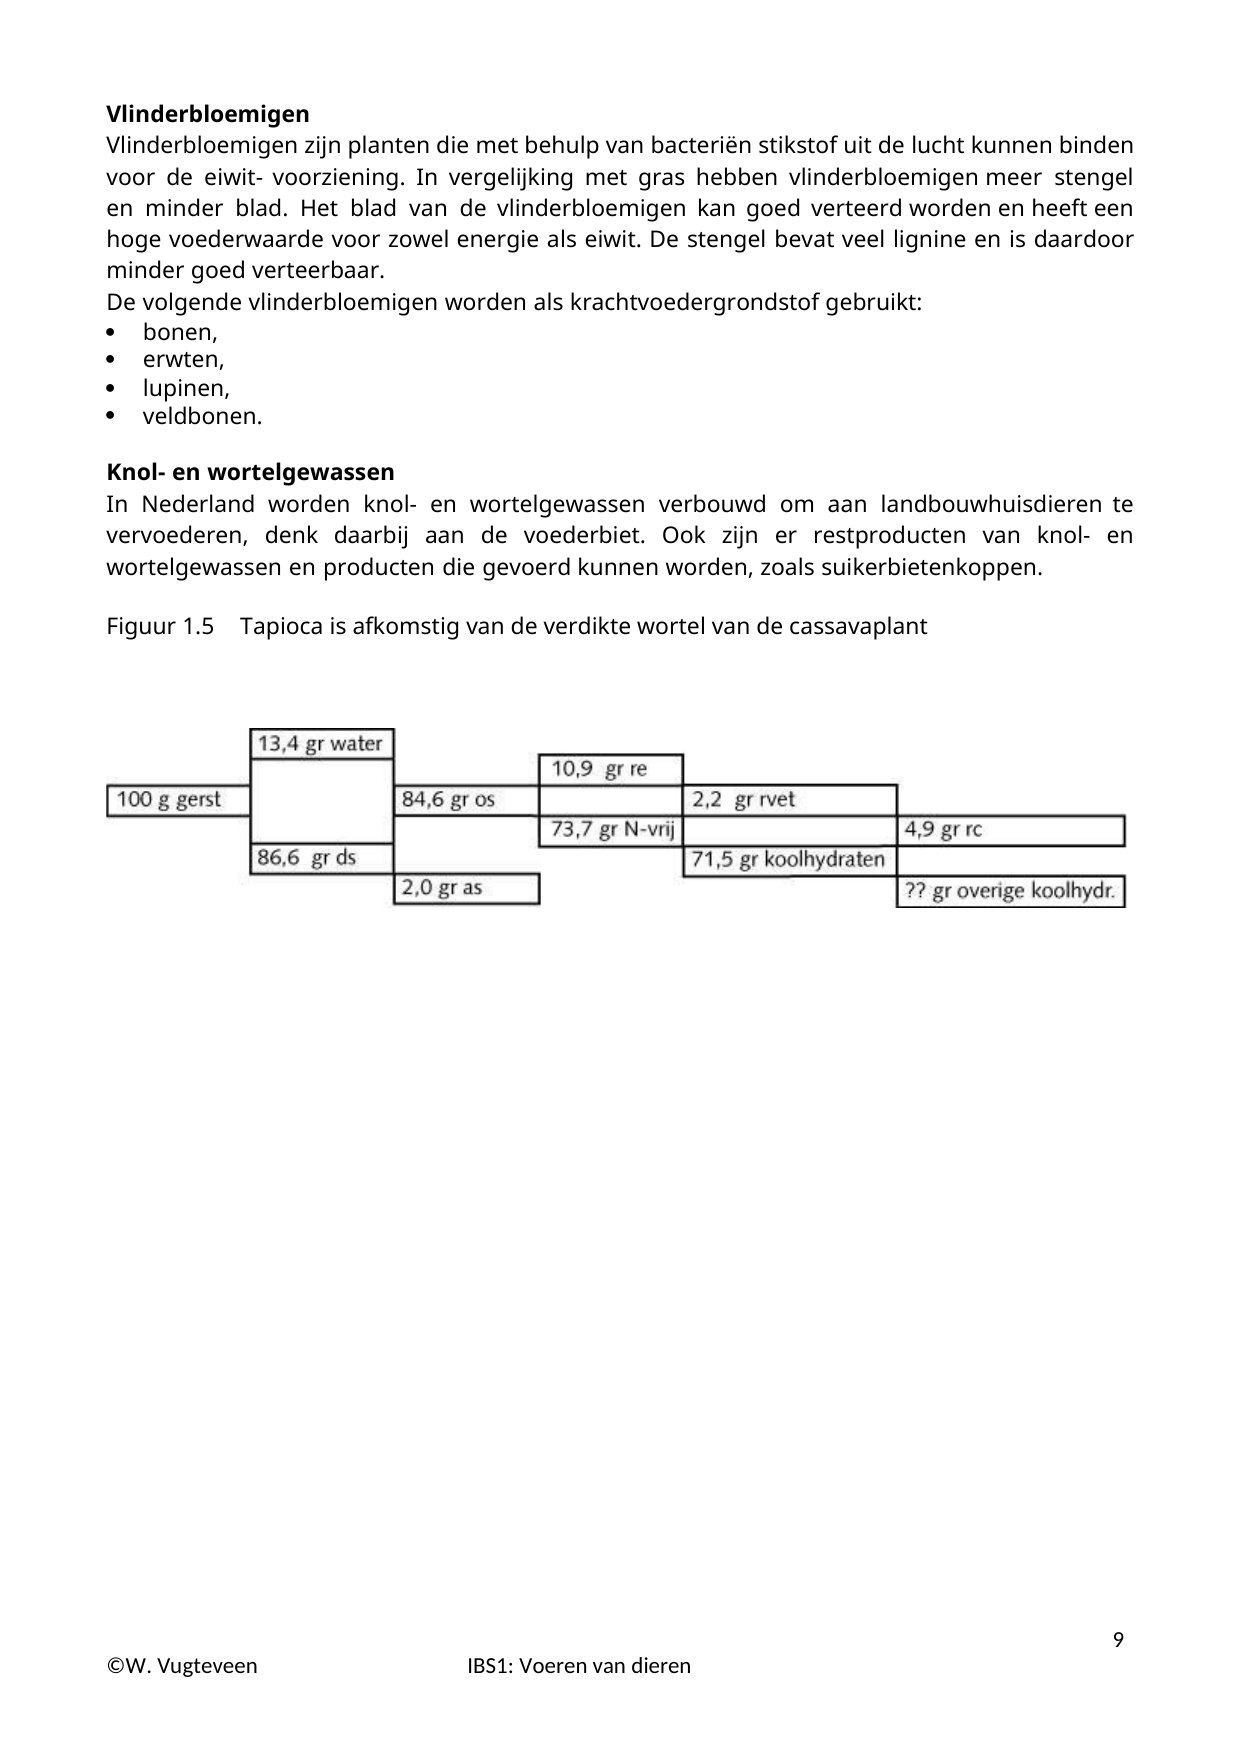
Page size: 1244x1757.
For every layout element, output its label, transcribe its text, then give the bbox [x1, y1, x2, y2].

text In Nederland worden knol- en wortelgewassen verbouwd om aan landbouwhuisdieren te vervoederen, denk daarbij aan de voederbiet. Ook zijn er restproducten van knol- en wortelgewassen en producten die gevoerd kunnen worden, zoals suikerbietenkoppen. [106, 488, 1134, 582]
text  veldbonen. [106, 401, 278, 428]
picture [106, 728, 1127, 908]
text Knol- en wortelgewassen [106, 456, 442, 488]
text Vlinderbloemigen [106, 98, 340, 129]
text  bonen, [106, 317, 231, 345]
text Figuur 1.5 Tapioca is afkomstig van de verdikte wortel van de cassavaplant [106, 610, 1009, 641]
text Vlinderbloemigen zijn planten die met behulp van bacteriën stikstof uit de lucht kunnen binden voor de eiwit- voorziening. In vergelijking met gras hebben vlinderbloemigen meer stengel en minder blad. Het blad van de vlinderbloemigen kan goed verteerd worden en heeft een hoge voederwaarde voor zowel energie als eiwit. De stengel bevat veel lignine en is daardoor minder goed verteerbaar. [106, 129, 1134, 286]
text De volgende vlinderbloemigen worden als krachtvoedergrondstof gebruikt: [106, 286, 982, 317]
text  lupinen, [106, 373, 243, 401]
text  erwten, [106, 345, 239, 373]
